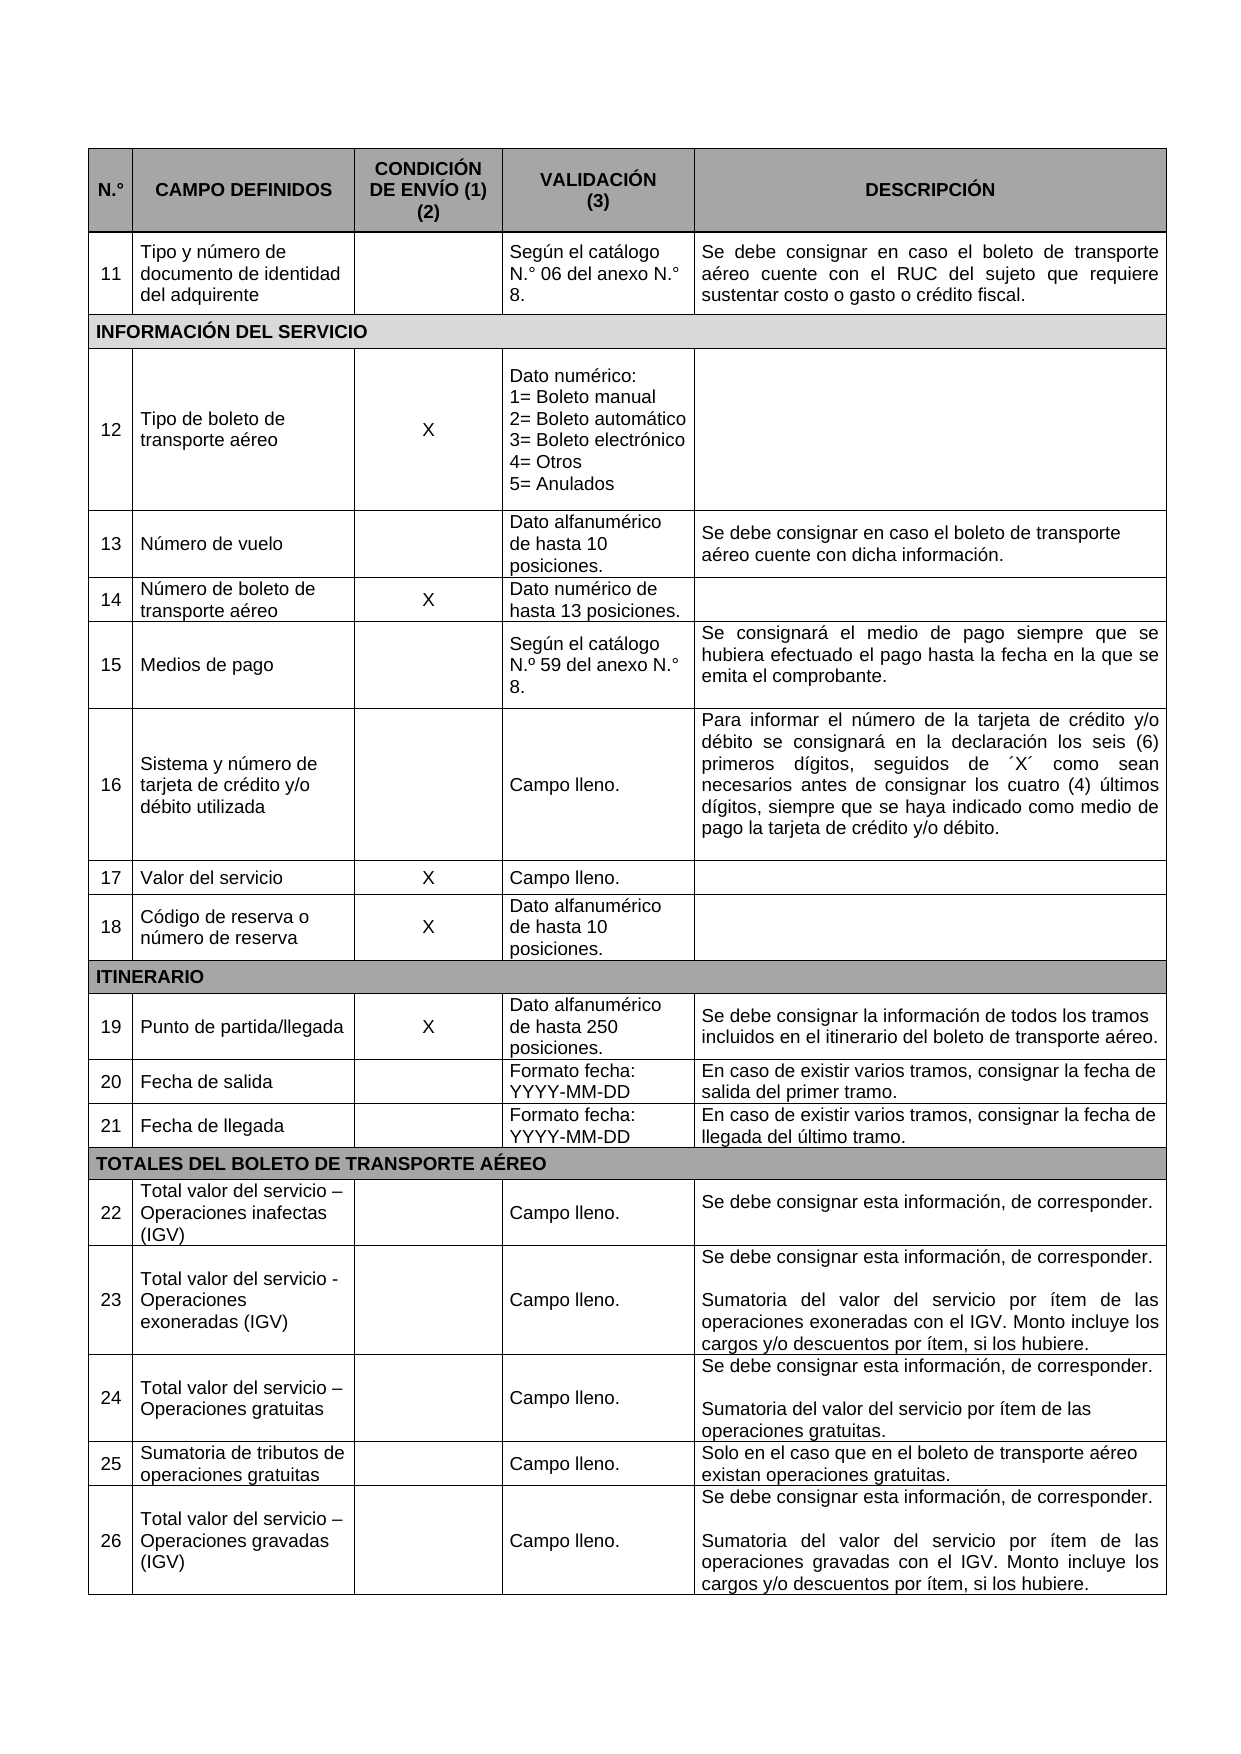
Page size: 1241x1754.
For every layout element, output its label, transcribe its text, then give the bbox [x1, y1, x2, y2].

table_cell Punto de partida/llegada [133, 994, 354, 1059]
table_cell 24 [89, 1355, 132, 1441]
table_cell Valor del servicio [133, 861, 354, 894]
table_cell 14 [89, 578, 132, 621]
table_cell 23 [89, 1246, 132, 1354]
table_cell Campo lleno. [503, 1355, 694, 1441]
table_cell Se debe consignar esta información, de corresponder. [695, 1180, 1166, 1245]
table_cell 13 [89, 511, 132, 577]
table_cell Se debe consignar en caso el boleto de transporte aéreo cuente con dicha información. [695, 511, 1166, 577]
table_cell Medios de pago [133, 622, 354, 708]
table_header N.° [89, 149, 132, 231]
table_cell Formato fecha: YYYY-MM-DD [503, 1104, 694, 1147]
table_cell Dato alfanumérico de hasta 10 posiciones. [503, 511, 694, 577]
table_header CONDICIÓN DE ENVÍO (1) (2) [355, 149, 502, 231]
table_cell TOTALES DEL BOLETO DE TRANSPORTE AÉREO [89, 1148, 1166, 1179]
table_cell X [355, 895, 502, 959]
table_header VALIDACIÓN (3) [503, 149, 694, 231]
table_cell Se debe consignar esta información, de corresponder. Sumatoria del valor del servicio por ítem de las operaciones exoneradas con el IGV. Monto incluye los cargos y/o descuentos por ítem, si los hubiere. [695, 1246, 1166, 1354]
table_cell Fecha de salida [133, 1060, 354, 1103]
table_cell [355, 1442, 502, 1485]
table_cell Se debe consignar esta información, de corresponder. Sumatoria del valor del servicio por ítem de las operaciones gravadas con el IGV. Monto incluye los cargos y/o descuentos por ítem, si los hubiere. [695, 1486, 1166, 1594]
table_cell 16 [89, 709, 132, 860]
table_cell Campo lleno. [503, 861, 694, 894]
table_cell 26 [89, 1486, 132, 1594]
table_cell Dato numérico de hasta 13 posiciones. [503, 578, 694, 621]
table_cell Tipo de boleto de transporte aéreo [133, 349, 354, 509]
table_cell 12 [89, 349, 132, 509]
table_cell Número de vuelo [133, 511, 354, 577]
table_header CAMPO DEFINIDOS [133, 149, 354, 231]
table_cell 18 [89, 895, 132, 959]
table_cell En caso de existir varios tramos, consignar la fecha de llegada del último tramo. [695, 1104, 1166, 1147]
table_cell INFORMACIÓN DEL SERVICIO [89, 315, 1166, 348]
table_cell 20 [89, 1060, 132, 1103]
table_cell Campo lleno. [503, 709, 694, 860]
table_cell X [355, 861, 502, 894]
table_cell Sumatoria de tributos de operaciones gratuitas [133, 1442, 354, 1485]
table_cell [355, 622, 502, 708]
table_cell Total valor del servicio - Operaciones exoneradas (IGV) [133, 1246, 354, 1354]
table_cell [695, 895, 1166, 959]
table_cell 25 [89, 1442, 132, 1485]
table_cell Campo lleno. [503, 1180, 694, 1245]
table_cell Campo lleno. [503, 1442, 694, 1485]
table_cell 17 [89, 861, 132, 894]
table_cell 21 [89, 1104, 132, 1147]
table_cell Se consignará el medio de pago siempre que se hubiera efectuado el pago hasta la fecha en la que se emita el comprobante. [695, 622, 1166, 708]
table_cell [695, 861, 1166, 894]
table_cell Según el catálogo N.º 59 del anexo N.° 8. [503, 622, 694, 708]
table_cell En caso de existir varios tramos, consignar la fecha de salida del primer tramo. [695, 1060, 1166, 1103]
table_cell [695, 349, 1166, 509]
table_cell Se debe consignar en caso el boleto de transporte aéreo cuente con el RUC del sujeto que requiere sustentar costo o gasto o crédito fiscal. [695, 233, 1166, 314]
table_cell [355, 1486, 502, 1594]
table_cell Total valor del servicio – Operaciones inafectas (IGV) [133, 1180, 354, 1245]
table_cell Código de reserva o número de reserva [133, 895, 354, 959]
table_cell Solo en el caso que en el boleto de transporte aéreo existan operaciones gratuitas. [695, 1442, 1166, 1485]
table_cell [355, 1104, 502, 1147]
table_cell 11 [89, 233, 132, 314]
table_cell 19 [89, 994, 132, 1059]
table_cell [355, 1355, 502, 1441]
table_cell Campo lleno. [503, 1486, 694, 1594]
table_cell X [355, 994, 502, 1059]
table_cell Sistema y número de tarjeta de crédito y/o débito utilizada [133, 709, 354, 860]
table_cell Se debe consignar esta información, de corresponder. Sumatoria del valor del servicio por ítem de las operaciones gratuitas. [695, 1355, 1166, 1441]
table_cell Según el catálogo N.° 06 del anexo N.° 8. [503, 233, 694, 314]
table_cell Dato numérico: 1= Boleto manual 2= Boleto automático 3= Boleto electrónico 4= Otros 5= Anulados [503, 349, 694, 509]
table_cell [355, 233, 502, 314]
table_cell Dato alfanumérico de hasta 250 posiciones. [503, 994, 694, 1059]
table_cell X [355, 578, 502, 621]
table_cell [355, 1180, 502, 1245]
table_cell X [355, 349, 502, 509]
table_cell [355, 511, 502, 577]
table_cell Total valor del servicio – Operaciones gravadas (IGV) [133, 1486, 354, 1594]
table_cell [355, 1060, 502, 1103]
table_cell 22 [89, 1180, 132, 1245]
table_cell [355, 709, 502, 860]
table_cell [355, 1246, 502, 1354]
table_cell Tipo y número de documento de identidad del adquirente [133, 233, 354, 314]
table_cell Se debe consignar la información de todos los tramos incluidos en el itinerario del boleto de transporte aéreo. [695, 994, 1166, 1059]
table_cell ITINERARIO [89, 961, 1166, 993]
table_cell [695, 578, 1166, 621]
table_cell Total valor del servicio – Operaciones gratuitas [133, 1355, 354, 1441]
table_cell Número de boleto de transporte aéreo [133, 578, 354, 621]
table_cell Fecha de llegada [133, 1104, 354, 1147]
table_cell Dato alfanumérico de hasta 10 posiciones. [503, 895, 694, 959]
table_cell 15 [89, 622, 132, 708]
table_cell Formato fecha: YYYY-MM-DD [503, 1060, 694, 1103]
table_cell Campo lleno. [503, 1246, 694, 1354]
table_cell Para informar el número de la tarjeta de crédito y/o débito se consignará en la declaración los seis (6) primeros dígitos, seguidos de ´X´ como sean necesarios antes de consignar los cuatro (4) últimos dígitos, siempre que se haya indicado como medio de pago la tarjeta de crédito y/o débito. [695, 709, 1166, 860]
table_header DESCRIPCIÓN [695, 149, 1166, 231]
